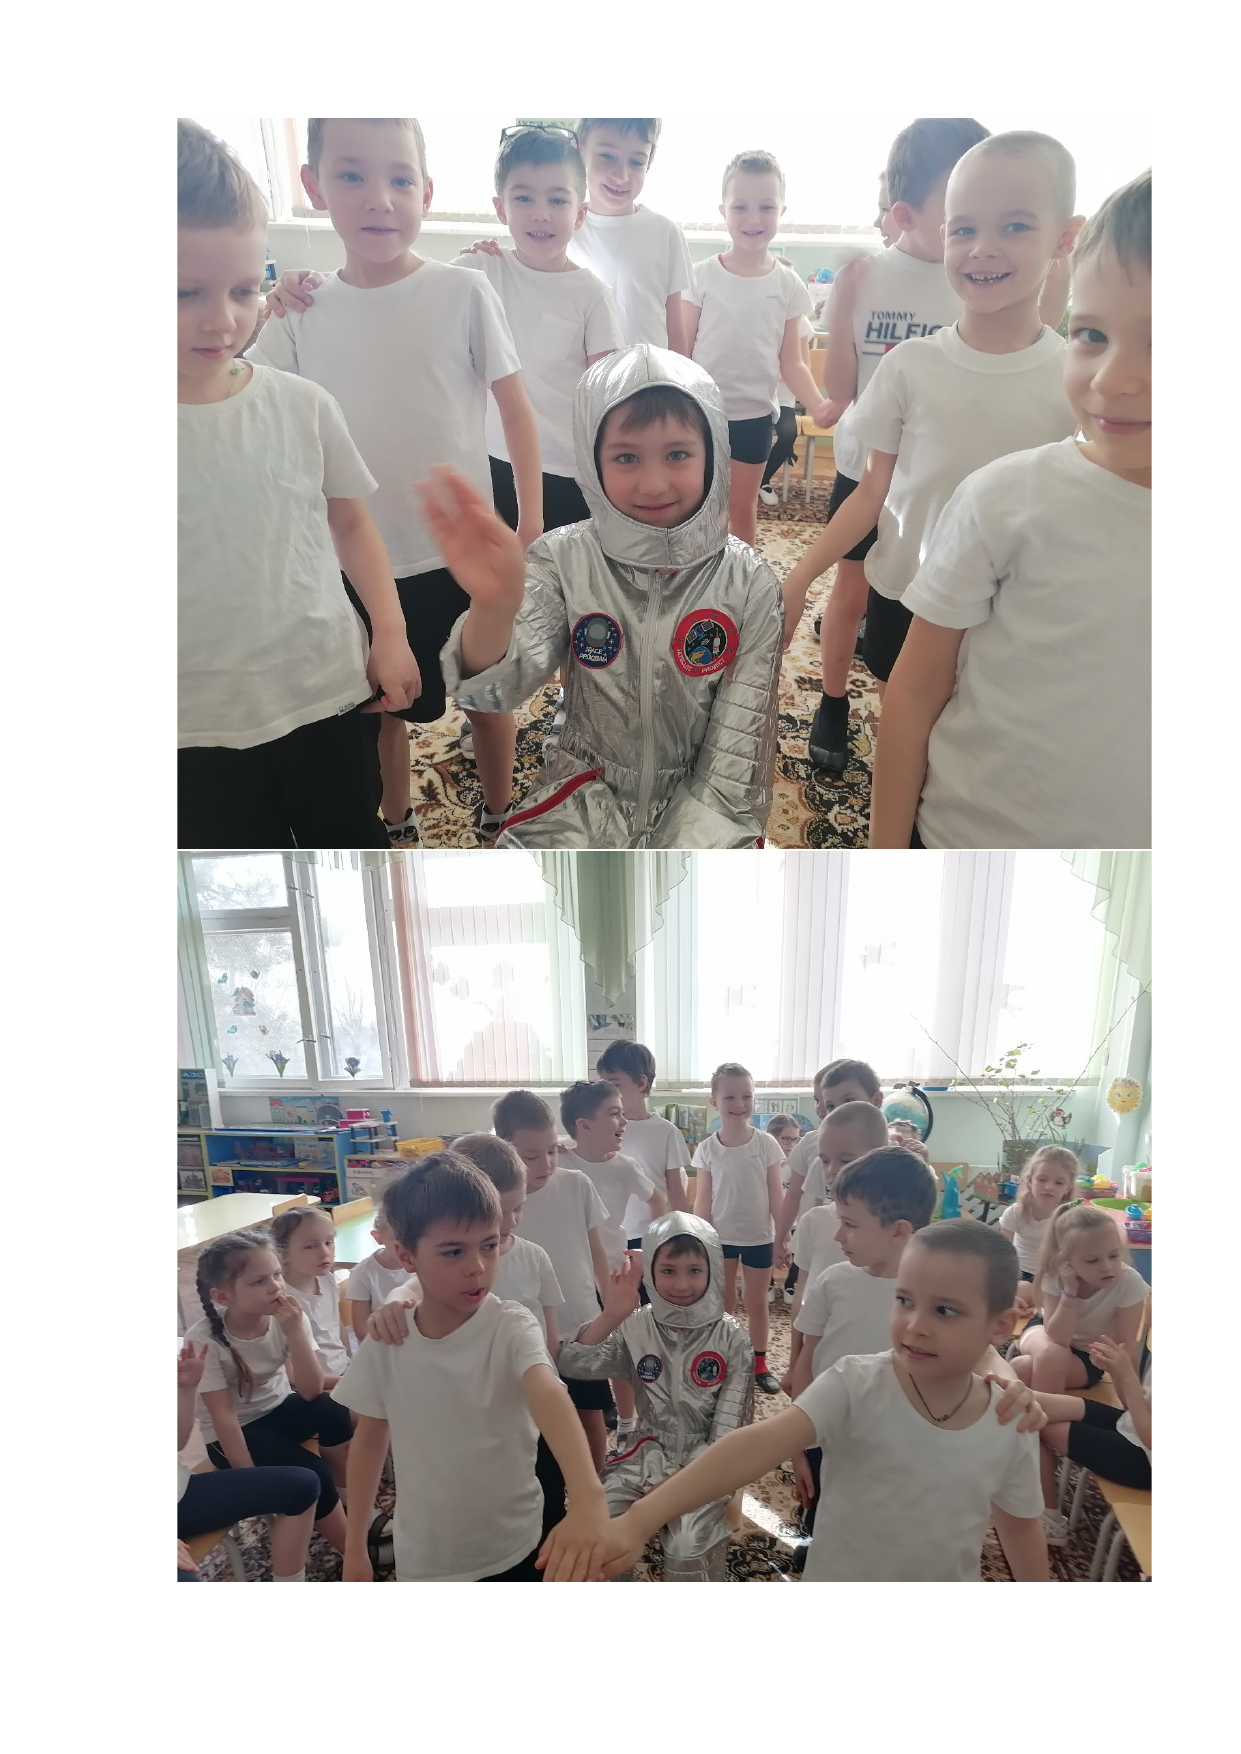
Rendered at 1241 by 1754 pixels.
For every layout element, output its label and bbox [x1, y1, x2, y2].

picture [177, 851, 1152, 1582]
picture [177, 118, 1152, 849]
